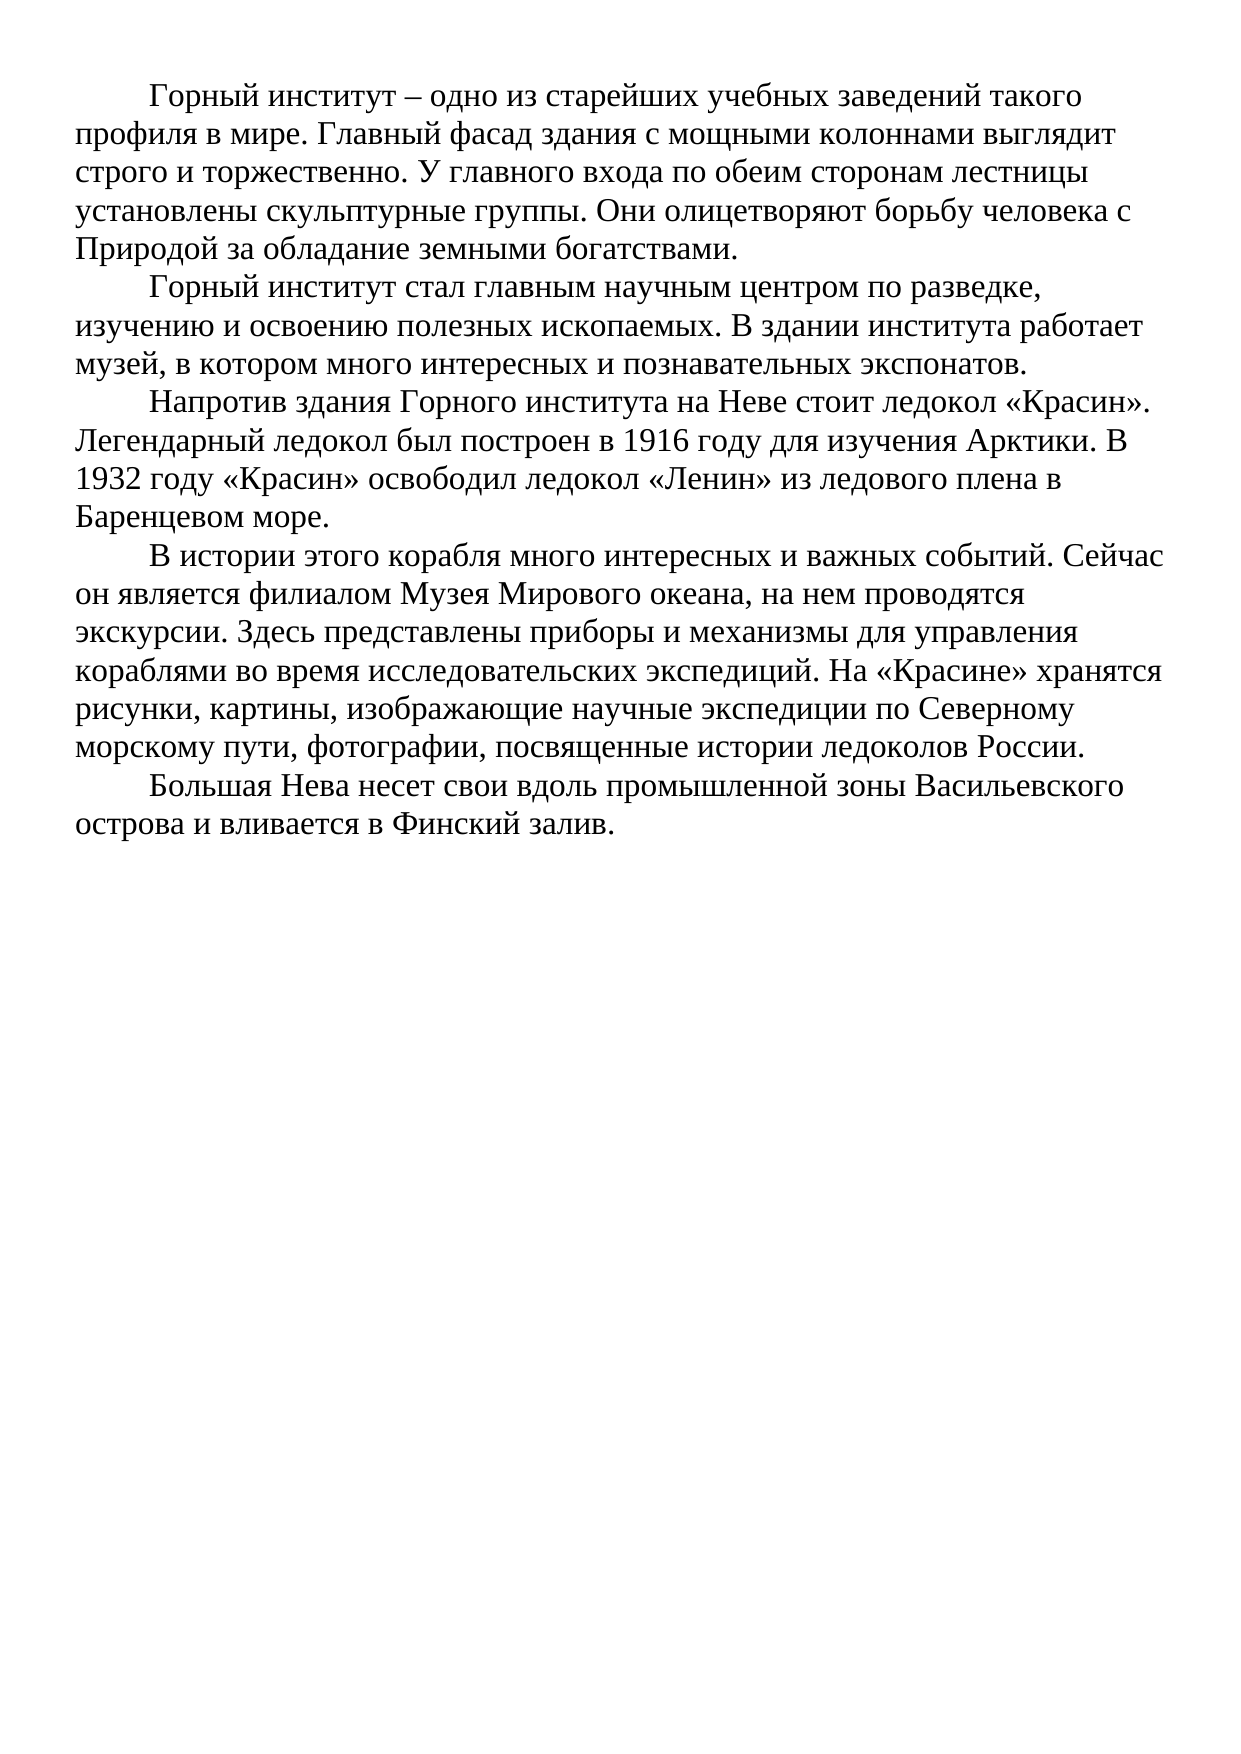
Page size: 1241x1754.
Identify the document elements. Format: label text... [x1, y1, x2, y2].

text Горный институт стал главным научным центром по разведке, изучению и освоению полезных ископаемых. В здании института работает музей, в котором много интересных и познавательных экспонатов. [75, 267, 1165, 382]
text В истории этого корабля много интересных и важных событий. Сейчас он является филиалом Музея Мирового океана, на нем проводятся экскурсии. Здесь представлены приборы и механизмы для управления кораблями во время исследовательских экспедиций. На «Красине» хранятся рисунки, картины, изображающие научные экспедиции по Северному морскому пути, фотографии, посвященные истории ледоколов России. [75, 535, 1165, 765]
text Большая Нева несет свои вдоль промышленной зоны Васильевского острова и вливается в Финский залив. [75, 765, 1165, 842]
text Горный институт – одно из старейших учебных заведений такого профиля в мире. Главный фасад здания с мощными колоннами выглядит строго и торжественно. У главного входа по обеим сторонам лестницы установлены скульптурные группы. Они олицетворяют борьбу человека с Природой за обладание земными богатствами. [75, 75, 1165, 267]
text Напротив здания Горного института на Неве стоит ледокол «Красин». Легендарный ледокол был построен в 1916 году для изучения Арктики. В 1932 году «Красин» освободил ледокол «Ленин» из ледового плена в Баренцевом море. [75, 382, 1165, 535]
